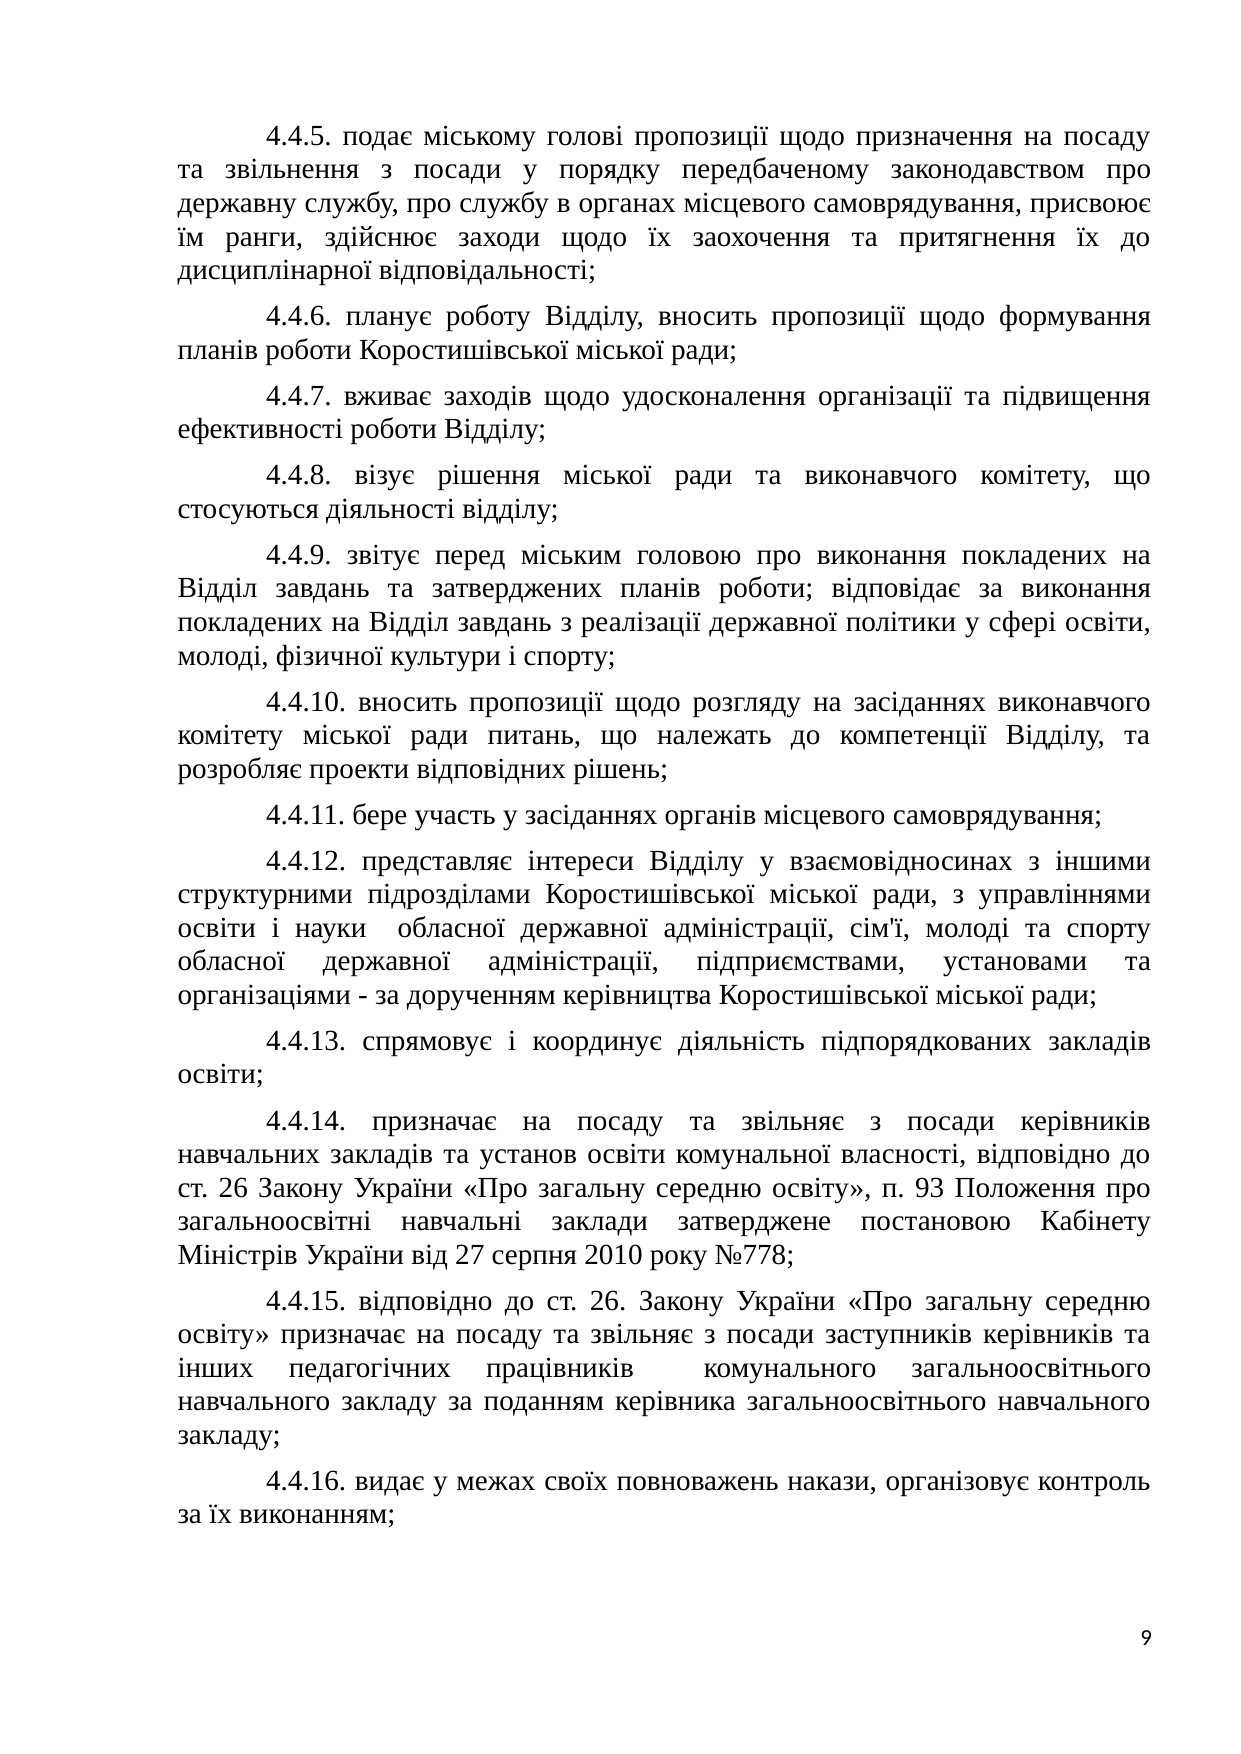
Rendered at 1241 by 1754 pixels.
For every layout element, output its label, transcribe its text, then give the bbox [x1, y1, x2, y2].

text 4.4.5. подає міському голові пропозиції щодо призначення на посаду та звільнення з посади у порядку передбаченому законодавством про державну службу, про службу в органах місцевого самоврядування, присвоює їм ранги, здійснює заходи щодо їх заохочення та притягнення їх до дисциплінарної відповідальності; [177, 118, 1152, 286]
text 4.4.10. вносить пропозиції щодо розгляду на засіданнях виконавчого комітету міської ради питань, що належать до компетенції Відділу, та розробляє проекти відповідних рішень; [177, 684, 1152, 784]
text 4.4.16. видає у межах своїх повноважень накази, організовує контроль за їх виконанням; [177, 1463, 1152, 1530]
text 4.4.12. представляє інтереси Відділу у взаємовідносинах з іншими структурними підрозділами Коростишівської міської ради, з управліннями освіти і науки обласної державної адміністрації, сім'ї, молоді та спорту обласної державної адміністрації, підприємствами, установами та організаціями - за дорученням керівництва Коростишівської міської ради; [177, 843, 1152, 1011]
text 4.4.6. планує роботу Відділу, вносить пропозиції щодо формування планів роботи Коростишівської міської ради; [177, 298, 1152, 365]
text 4.4.13. спрямовує і координує діяльність підпорядкованих закладів освіти; [177, 1023, 1152, 1090]
text 4.4.11. бере участь у засіданнях органів місцевого самоврядування; [177, 797, 1152, 830]
text 4.4.7. вживає заходів щодо удосконалення організації та підвищення ефективності роботи Відділу; [177, 378, 1152, 445]
text 4.4.14. призначає на посаду та звільняє з посади керівників навчальних закладів та установ освіти комунальної власності, відповідно до ст. 26 Закону України «Про загальну середню освіту», п. 93 Положення про загальноосвітні навчальні заклади затверджене постановою Кабінету Міністрів України від 27 серпня 2010 року №778; [177, 1103, 1152, 1270]
text 4.4.15. відповідно до ст. 26. Закону України «Про загальну середню освіту» призначає на посаду та звільняє з посади заступників керівників та інших педагогічних працівників комунального загальноосвітнього навчального закладу за поданням керівника загальноосвітнього навчального закладу; [177, 1283, 1152, 1451]
text 4.4.8. візує рішення міської ради та виконавчого комітету, що стосуються діяльності відділу; [177, 457, 1152, 524]
text 4.4.9. звітує перед міським головою про виконання покладених на Відділ завдань та затверджених планів роботи; відповідає за виконання покладених на Відділ завдань з реалізації державної політики у сфері освіти, молоді, фізичної культури і спорту; [177, 537, 1152, 671]
